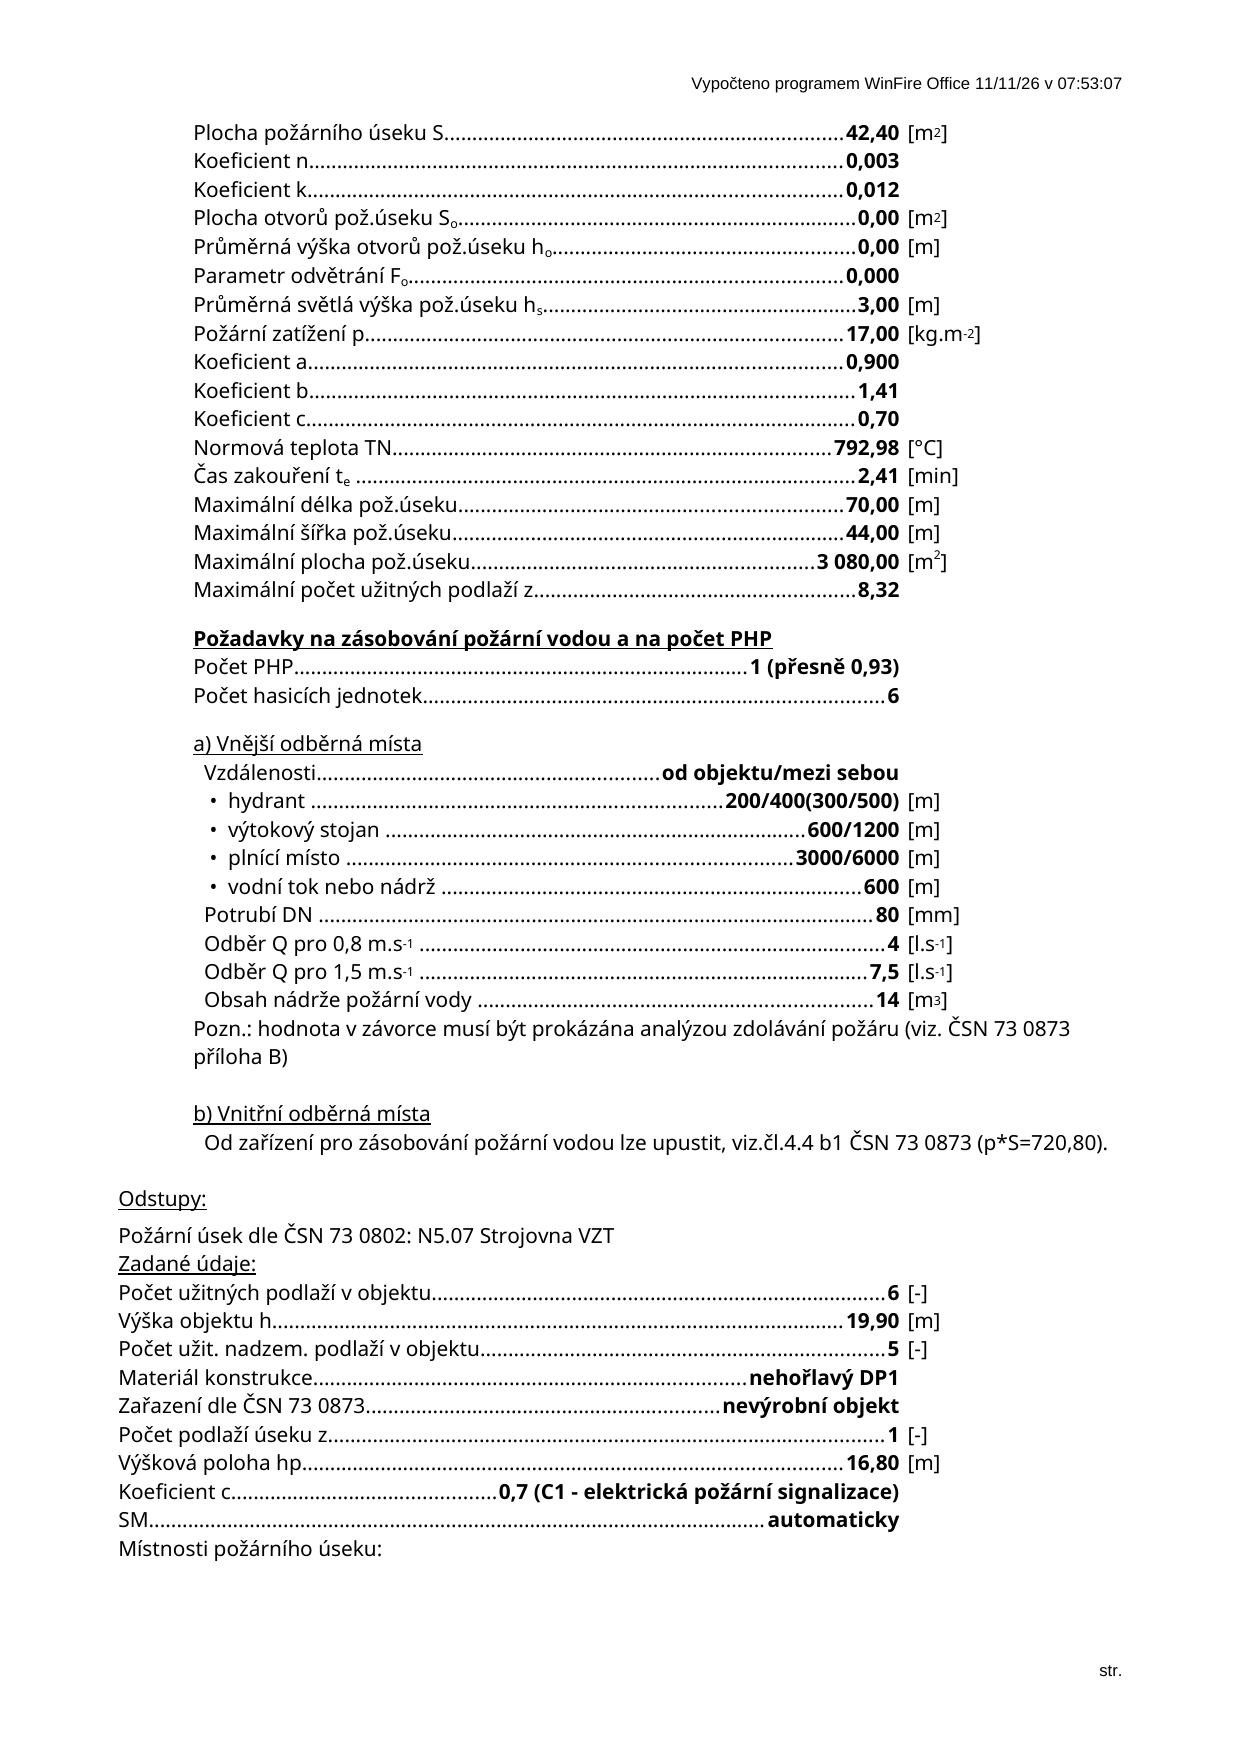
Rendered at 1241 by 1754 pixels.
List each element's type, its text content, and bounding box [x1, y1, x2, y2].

text Počet PHP 1 (přesně 0,93) [193, 652, 1122, 681]
text • výtokový stojan 600/1200 [m] [193, 815, 1122, 843]
text Požární úsek dle ČSN 73 0802: N5.07 Strojovna VZT [118, 1221, 1122, 1249]
text Počet podlaží úseku z 1 [-] [118, 1420, 1122, 1448]
text Počet užitných podlaží v objektu 6 [-] [118, 1278, 1122, 1306]
text Koeficient c 0,7 (C1 - elektrická požární signalizace) [118, 1477, 1122, 1505]
text Požadavky na zásobování požární vodou a na počet PHP [193, 624, 1122, 652]
text Maximální plocha pož.úseku 3 080,00 [m2] [193, 547, 1122, 575]
text Maximální šířka pož.úseku 44,00 [m] [193, 518, 1122, 547]
text Počet hasicích jednotek 6 [193, 681, 1122, 709]
text Výšková poloha hp 16,80 [m] [118, 1448, 1122, 1477]
text Čas zakouření te 2,41 [min] [193, 461, 1122, 490]
text Průměrná výška otvorů pož.úseku ho 0,00 [m] [193, 232, 1122, 261]
text Koeficient a 0,900 [193, 347, 1122, 376]
text b) Vnitřní odběrná místa [193, 1099, 1122, 1128]
text Koeficient k 0,012 [193, 175, 1122, 203]
text Koeficient n 0,003 [193, 147, 1122, 175]
text Místnosti požárního úseku: [118, 1534, 1122, 1562]
text Zařazení dle ČSN 73 0873 nevýrobní objekt [118, 1391, 1122, 1420]
text Odběr Q pro 1,5 m.s-1 7,5 [l.s-1] [193, 957, 1122, 986]
text Požární zatížení p 17,00 [kg.m-2] [193, 319, 1122, 347]
text Normová teplota TN 792,98 [°C] [193, 433, 1122, 461]
text Obsah nádrže požární vody 14 [m3] [193, 986, 1122, 1014]
text • plnící místo 3000/6000 [m] [193, 843, 1122, 872]
text Od zařízení pro zásobování požární vodou lze upustit, viz.čl.4.4 b1 ČSN 73 0873 (p*S=720,80). [193, 1128, 1122, 1156]
text Zadané údaje: [118, 1249, 1122, 1278]
text • hydrant 200/400(300/500) [m] [193, 786, 1122, 815]
text Maximální počet užitných podlaží z 8,32 [193, 575, 1122, 604]
text Plocha otvorů pož.úseku So 0,00 [m2] [193, 203, 1122, 232]
text Plocha požárního úseku S 42,40 [m2] [193, 118, 1122, 147]
text Počet užit. nadzem. podlaží v objektu 5 [-] [118, 1334, 1122, 1363]
text a) Vnější odběrná místa [193, 729, 1122, 758]
text Maximální délka pož.úseku 70,00 [m] [193, 490, 1122, 518]
text Výška objektu h 19,90 [m] [118, 1306, 1122, 1334]
text Materiál konstrukce nehořlavý DP1 [118, 1363, 1122, 1391]
text Potrubí DN 80 [mm] [193, 900, 1122, 929]
text Odběr Q pro 0,8 m.s-1 4 [l.s-1] [193, 929, 1122, 957]
text Průměrná světlá výška pož.úseku hs 3,00 [m] [193, 290, 1122, 319]
text Parametr odvětrání Fo 0,000 [193, 261, 1122, 290]
text Odstupy: [118, 1184, 1122, 1213]
text Koeficient b 1,41 [193, 376, 1122, 404]
text Vzdálenosti od objektu/mezi sebou [193, 758, 1122, 786]
text SM automaticky [118, 1505, 1122, 1534]
text Pozn.: hodnota v závorce musí být prokázána analýzou zdolávání požáru (viz. ČSN 73 0873 příloha B) [193, 1014, 1122, 1071]
text • vodní tok nebo nádrž 600 [m] [193, 872, 1122, 900]
text Koeficient c 0,70 [193, 404, 1122, 433]
